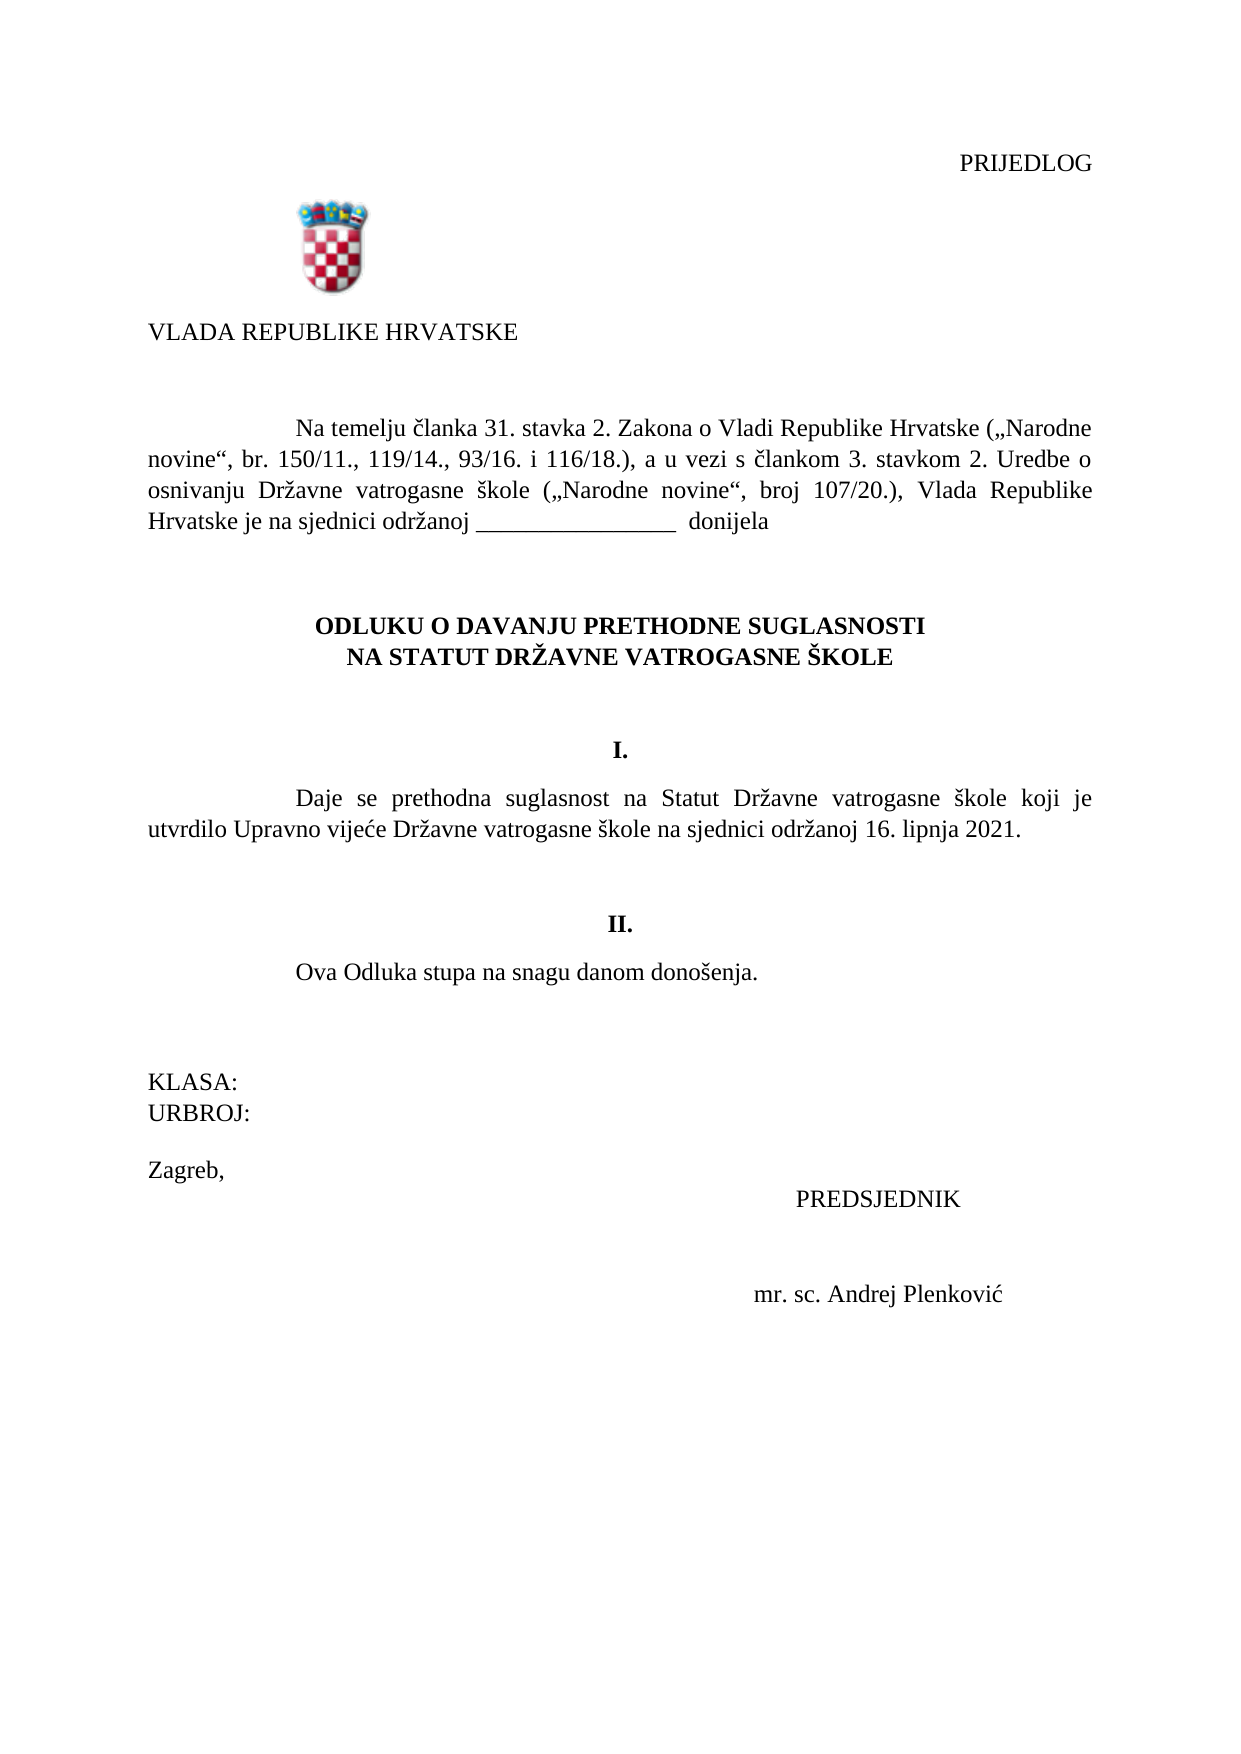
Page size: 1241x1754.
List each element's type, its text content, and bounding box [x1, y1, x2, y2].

text PREDSJEDNIK [590, 1184, 1093, 1213]
text Daje se prethodna suglasnost na Statut Državne vatrogasne škole koji je utvrdilo Upravno vijeće Državne vatrogasne škole na sjednici održanoj 16. lipnja 2021. [148, 783, 1093, 843]
text VLADA REPUBLIKE HRVATSKE [148, 317, 1093, 346]
text URBROJ: [148, 1098, 1093, 1127]
text ODLUKU O DAVANJU PRETHODNE SUGLASNOSTI [148, 611, 1093, 640]
text I. [148, 735, 1093, 764]
text Zagreb, [148, 1155, 1093, 1184]
text PRIJEDLOG [148, 148, 1093, 176]
text Ova Odluka stupa na snagu danom donošenja. [148, 957, 1093, 986]
picture [295, 195, 374, 299]
text KLASA: [148, 1067, 1093, 1096]
text NA STATUT DRŽAVNE VATROGASNE ŠKOLE [148, 642, 1093, 671]
text II. [148, 909, 1093, 938]
text mr. sc. Andrej Plenković [590, 1279, 1093, 1308]
text Na temelju članka 31. stavka 2. Zakona o Vladi Republike Hrvatske („Narodne novine“, br. 150/11., 119/14., 93/16. i 116/18.), a u vezi s člankom 3. stavkom 2. Uredbe o osnivanju Državne vatrogasne škole („Narodne novine“, broj 107/20.), Vlada Republike Hrvatske je na sjednici održanoj ________________ donijela [148, 413, 1093, 534]
